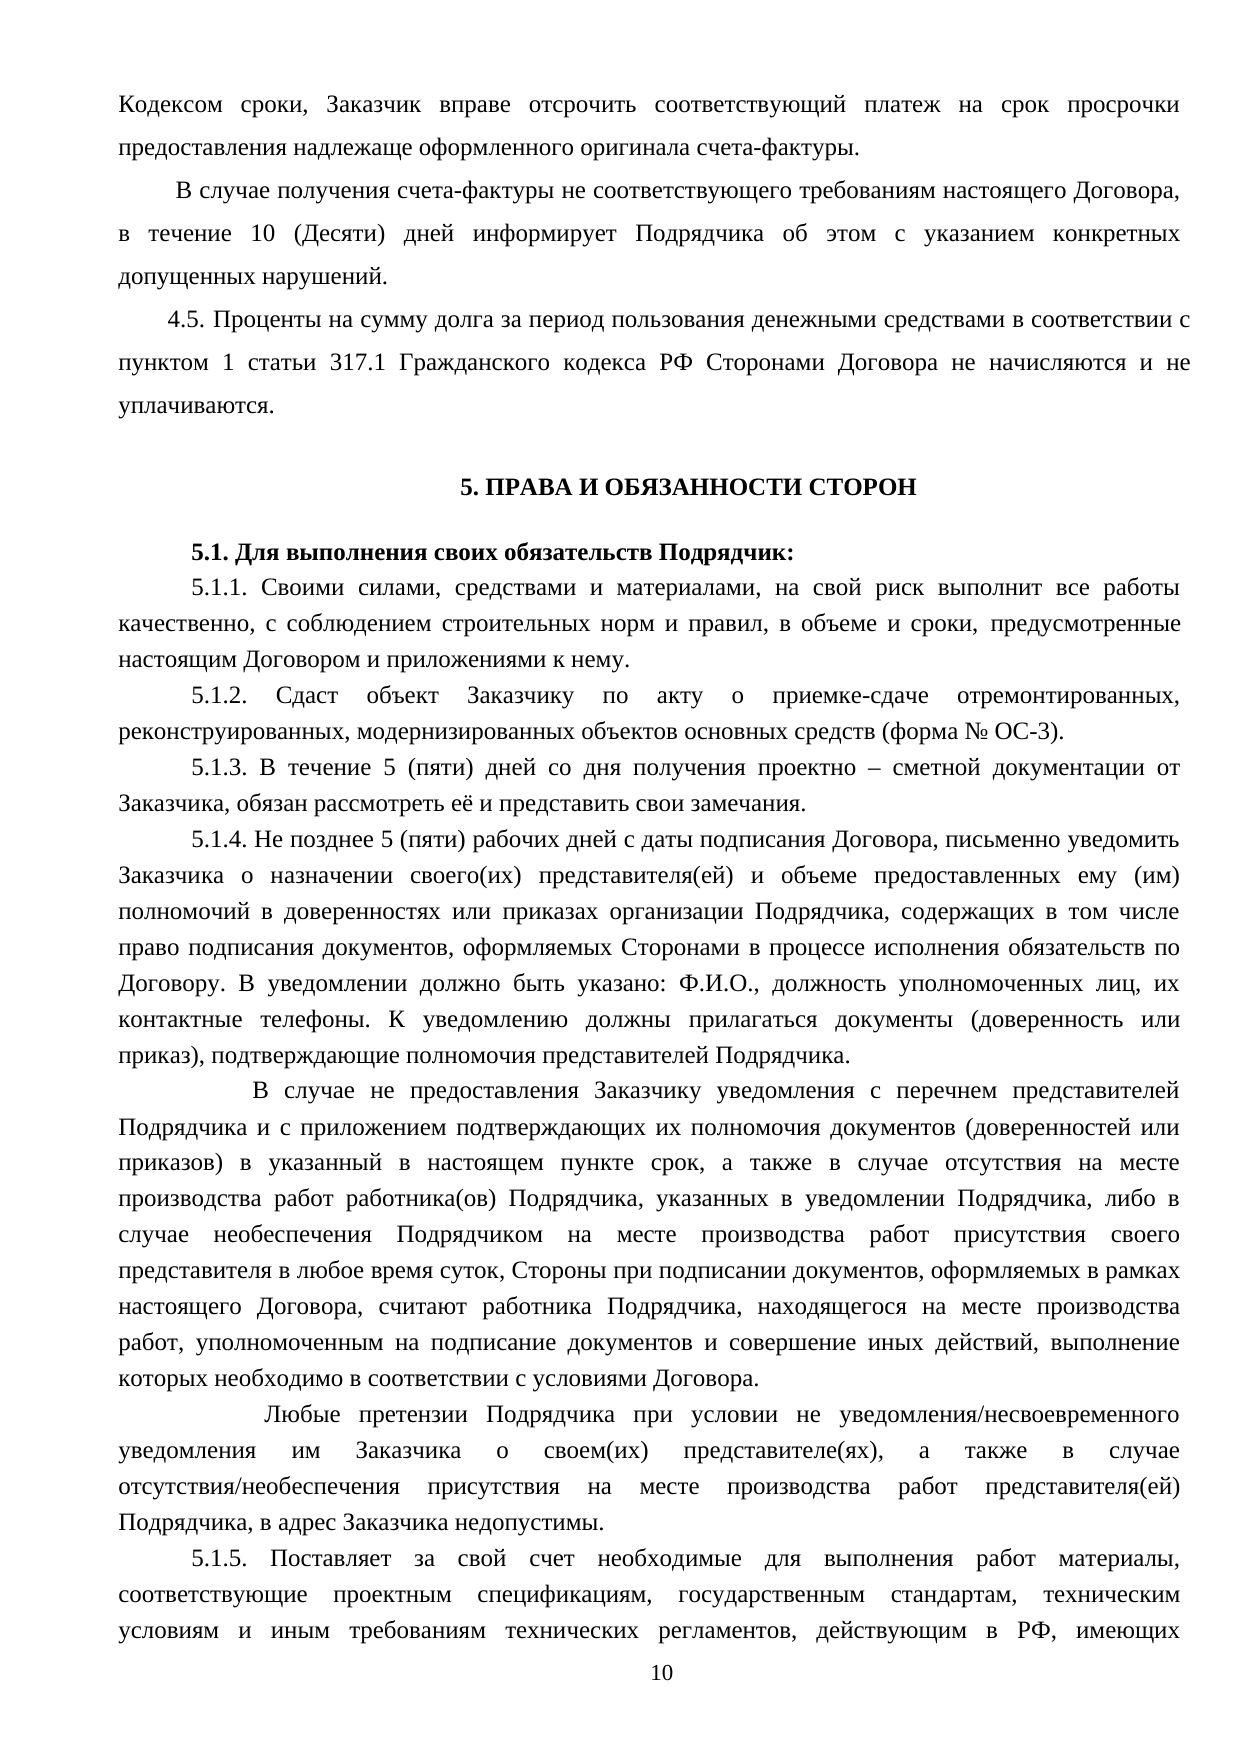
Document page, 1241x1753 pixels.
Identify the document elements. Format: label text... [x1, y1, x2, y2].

text 5.1.4. Не позднее 5 (пяти) рабочих дней с даты подписания Договора, письменно уведомить Заказчика о назначении своего(их) представителя(ей) и объеме предоставленных ему (им) полномочий в доверенностях или приказах организации Подрядчика, содержащих в том числе право подписания документов, оформляемых Сторонами в процессе исполнения обязательств по Договору. В уведомлении должно быть указано: Ф.И.О., должность уполномоченных лиц, их контактные телефоны. К уведомлению должны прилагаться документы (доверенность или приказ), подтверждающие полномочия представителей Подрядчика. [118, 824, 1181, 1068]
text Любые претензии Подрядчика при условии не уведомления/несвоевременного уведомления им Заказчика о своем(их) представителе(ях), а также в случае отсутствия/необеспечения присутствия на месте производства работ представителя(ей) Подрядчика, в адрес Заказчика недопустимы. [118, 1399, 1181, 1536]
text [118, 1543, 1181, 1643]
text 5.1.3. В течение 5 (пяти) дней со дня получения проектно – сметной документации от Заказчика, обязан рассмотреть её и представить свои замечания. [118, 752, 1181, 817]
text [118, 89, 1181, 161]
text 5.1.1. Своими силами, средствами и материалами, на свой риск выполнит все работы качественно, с соблюдением строительных норм и правил, в объеме и сроки, предусмотренные настоящим Договором и приложениями к нему. [118, 572, 1181, 673]
text 5.1. Для выполнения своих обязательств Подрядчик: [118, 537, 1181, 565]
text 5. ПРАВА И ОБЯЗАННОСТИ СТОРОН [118, 472, 1186, 501]
text 4.5. Проценты на сумму долга за период пользования денежными средствами в соответствии с пунктом 1 статьи 317.1 Гражданского кодекса РФ Сторонами Договора не начисляются и не уплачиваются. [118, 304, 1192, 459]
text В случае не предоставления Заказчику уведомления с перечнем представителей Подрядчика и с приложением подтверждающих их полномочия документов (доверенностей или приказов) в указанный в настоящем пункте срок, а также в случае отсутствия на месте производства работ работника(ов) Подрядчика, указанных в уведомлении Подрядчика, либо в случае необеспечения Подрядчиком на месте производства работ присутствия своего представителя в любое время суток, Стороны при подписании документов, оформляемых в рамках настоящего Договора, считают работника Подрядчика, находящегося на месте производства работ, уполномоченным на подписание документов и совершение иных действий, выполнение которых необходимо в соответствии с условиями Договора. [118, 1076, 1181, 1392]
text В случае получения счета-фактуры не соответствующего требованиям настоящего Договора, в течение 10 (Десяти) дней информирует Подрядчика об этом с указанием конкретных допущенных нарушений. [118, 175, 1181, 290]
text 5.1.2. Сдаст объект Заказчику по акту о приемке-сдаче отремонтированных, реконструированных, модернизированных объектов основных средств (форма № ОС-3). [118, 680, 1181, 745]
